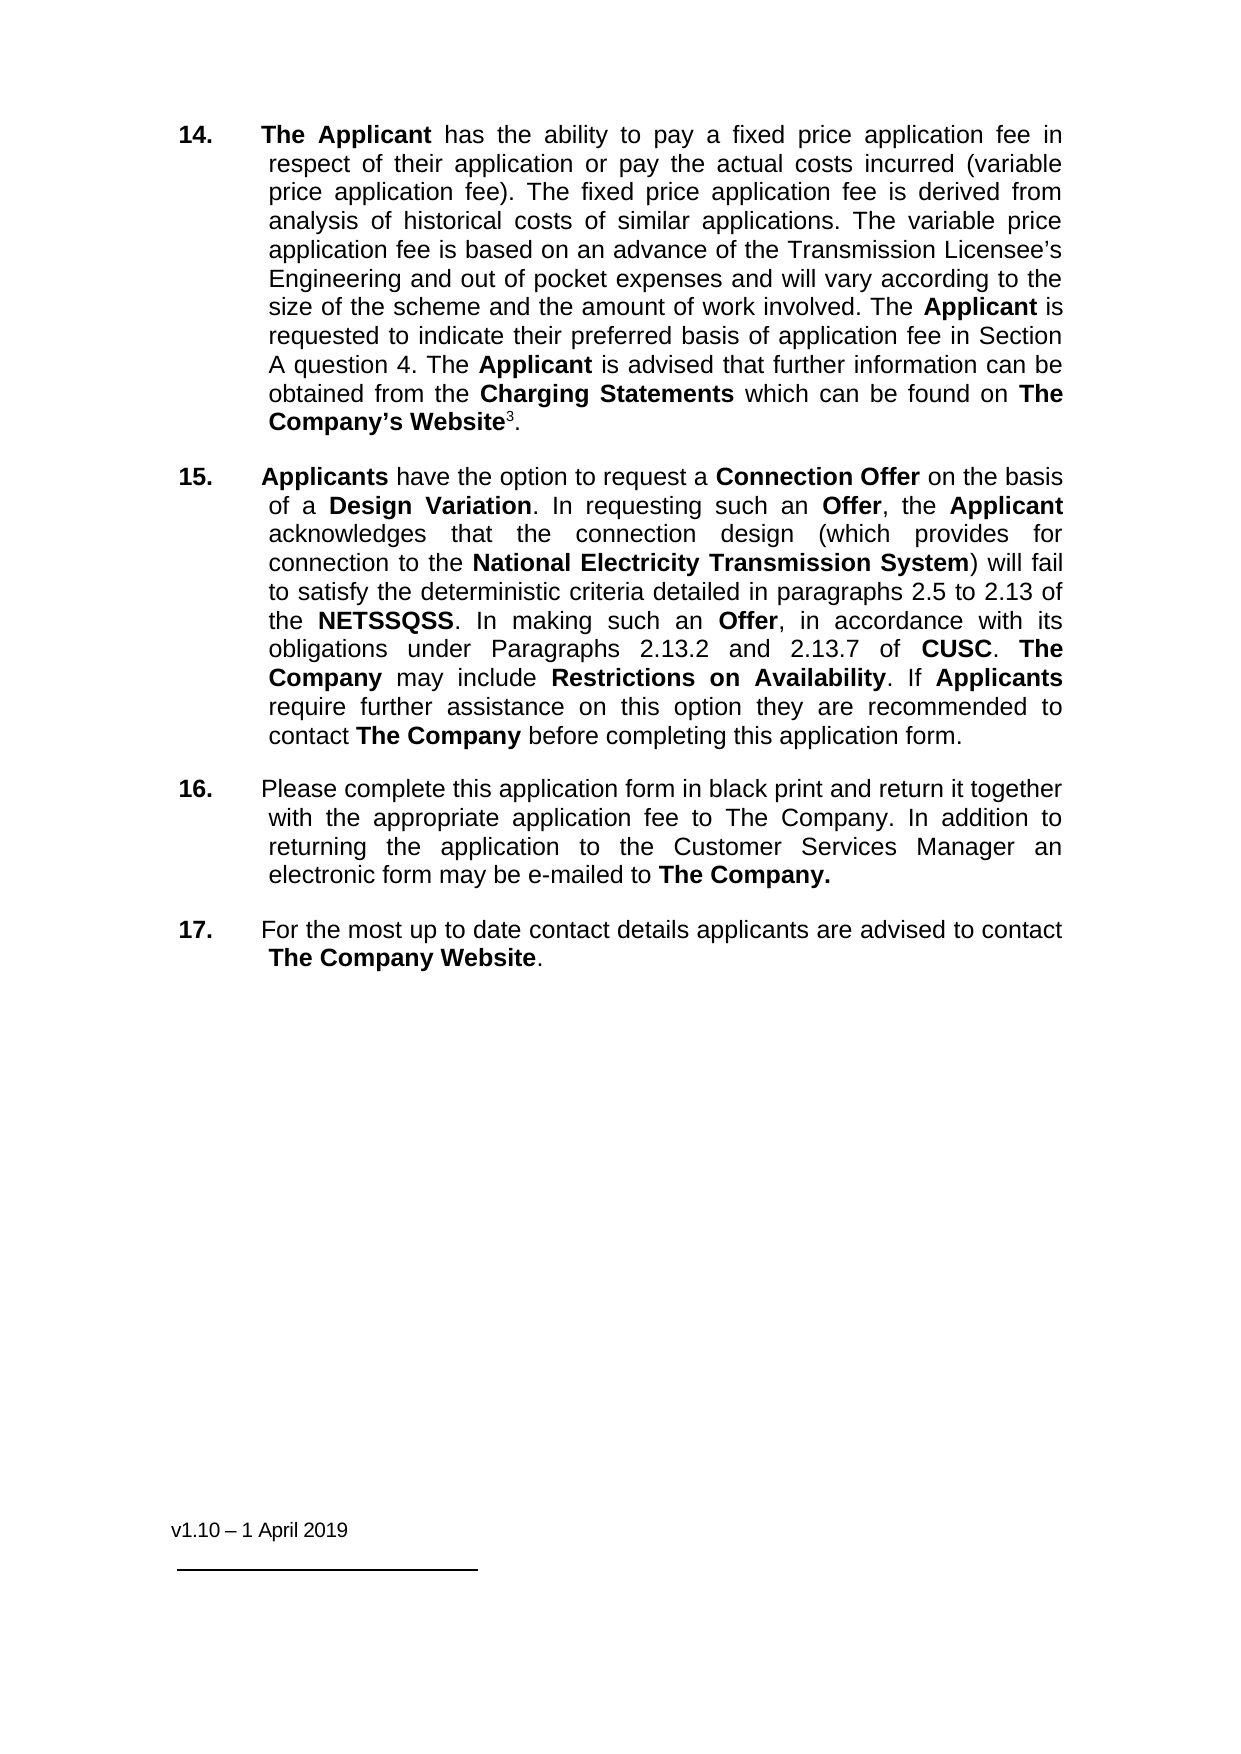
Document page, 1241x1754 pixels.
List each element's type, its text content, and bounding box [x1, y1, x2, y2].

text v1.10 – 1 April 2019 [171, 1518, 1071, 1543]
list For the most up to date contact details applicants are advised to contact The Company Website. [178, 916, 1063, 972]
list Applicants have the option to request a Connection Offer on the basis of a Design Variation. In requesting such an Offer, the Applicant acknowledges that the connection design (which provides for connection to the National Electricity Transmission System) will fail to satisfy the deterministic criteria detailed in paragraphs 2.5 to 2.13 of the NETSSQSS. In making such an Offer, in accordance with its obligations under Paragraphs 2.13.2 and 2.13.7 of CUSC. The Company may include Restrictions on Availability. If Applicants require further assistance on this option they are recommended to contact The Company before completing this application form. [178, 462, 1063, 750]
list Please complete this application form in black print and return it together with the appropriate application fee to The Company. In addition to returning the application to the Customer Services Manager an electronic form may be e-mailed to The Company. [178, 775, 1063, 890]
list The Applicant has the ability to pay a fixed price application fee in respect of their application or pay the actual costs incurred (variable price application fee). The fixed price application fee is derived from analysis of historical costs of similar applications. The variable price application fee is based on an advance of the Transmission Licensee’s Engineering and out of pocket expenses and will vary according to the size of the scheme and the amount of work involved. The Applicant is requested to indicate their preferred basis of application fee in Section A question 4. The Applicant is advised that further information can be obtained from the Charging Statements which can be found on The Company’s Website3. [178, 120, 1063, 437]
